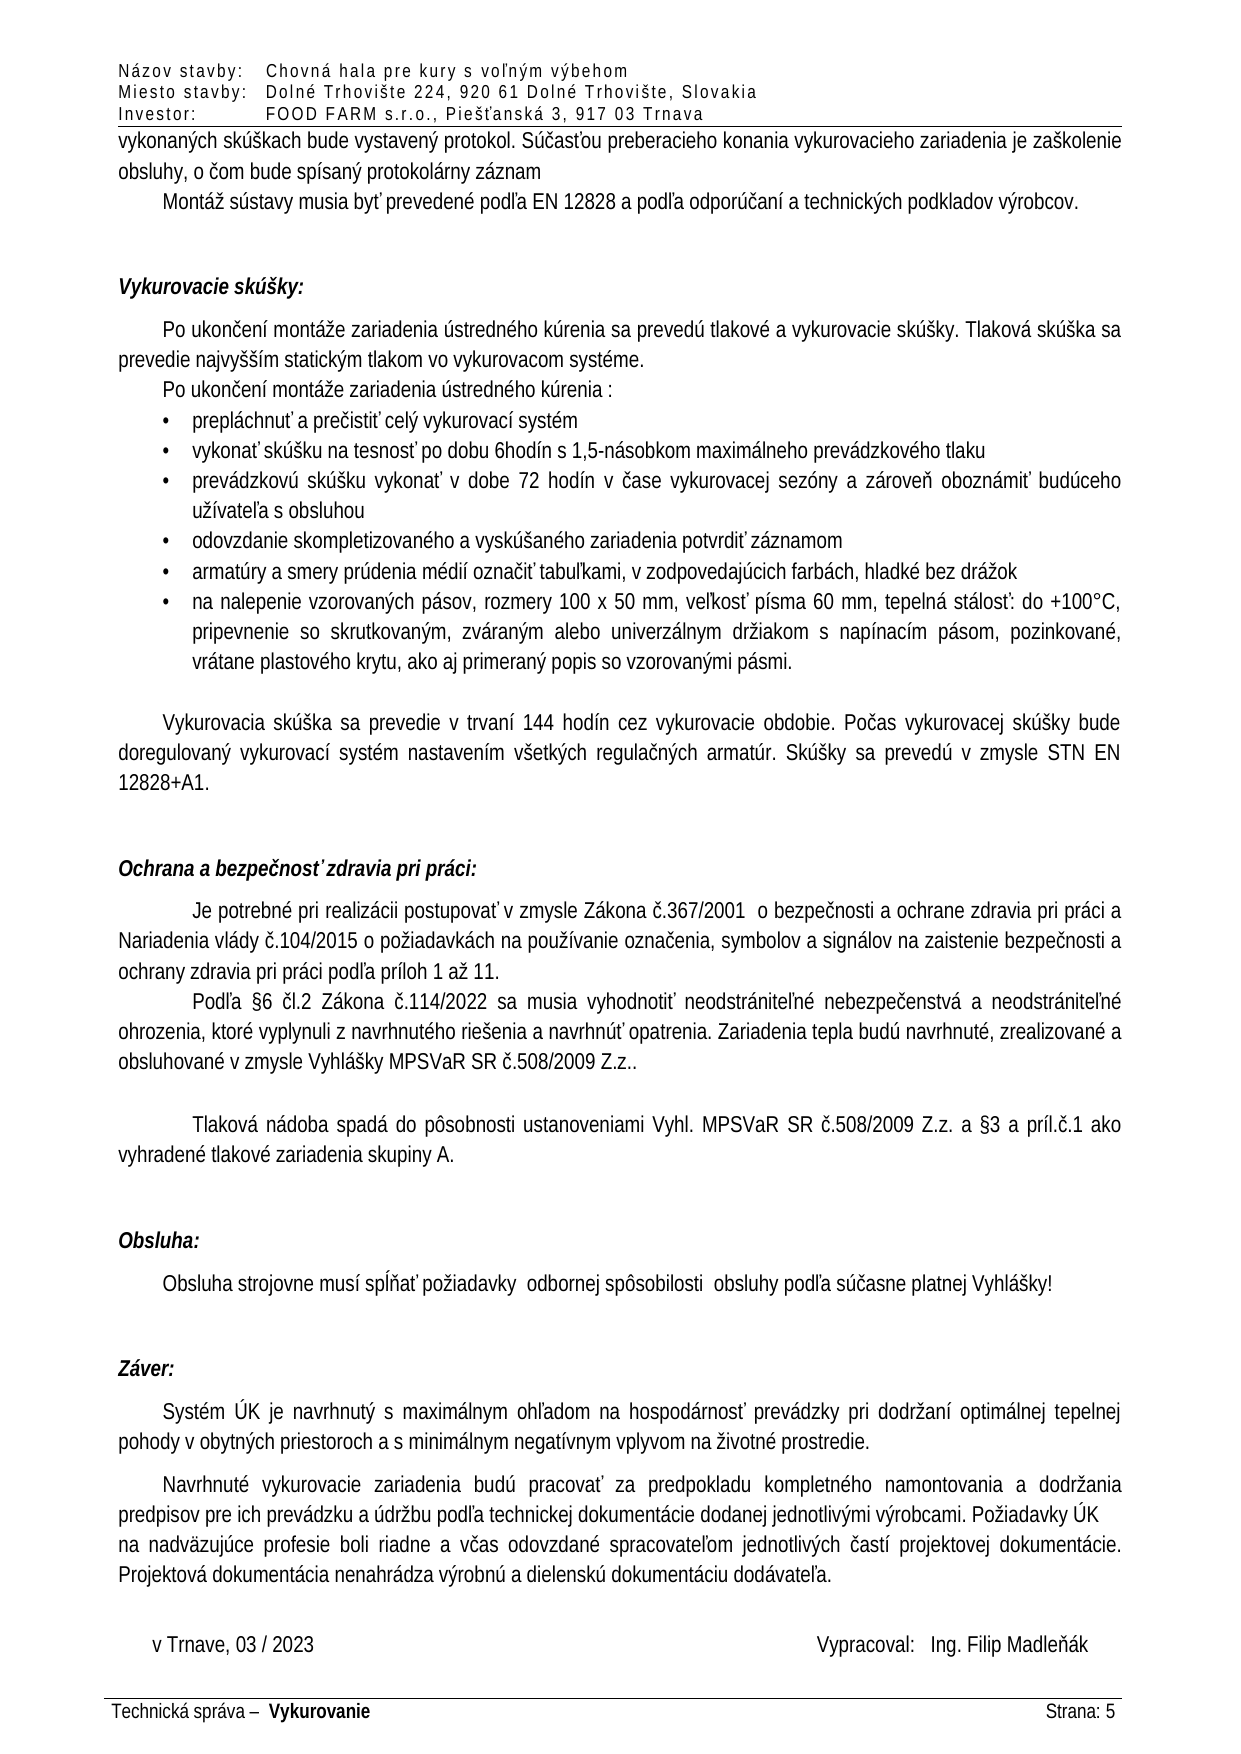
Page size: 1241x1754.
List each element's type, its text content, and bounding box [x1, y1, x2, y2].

text Záver: [118, 1355, 1122, 1381]
text • armatúry a smery prúdenia médií označiť tabuľkami, v zodpovedajúcich farbách, hladké bez drážok [118, 558, 1122, 584]
text • prevádzkovú skúšku vykonať v dobe 72 hodín v čase vykurovacej sezóny a zároveň oboznámiť budúceho užívateľa s obsluhou [162, 467, 1122, 524]
text Po ukončení montáže zariadenia ústredného kúrenia sa prevedú tlakové a vykurovacie skúšky. Tlaková skúška sa prevedie najvyšším statickým tlakom vo vykurovacom systéme. [118, 316, 1122, 373]
text Po ukončení montáže zariadenia ústredného kúrenia : [118, 376, 1122, 403]
text Montáž sústavy musia byť prevedené podľa EN 12828 a podľa odporúčaní a technických podkladov výrobcov. [118, 188, 1122, 214]
subtitle Vykurovacie skúšky: [118, 273, 1122, 300]
text • prepláchnuť a prečistiť celý vykurovací systém [118, 407, 1122, 433]
title v Trnave, 03 / 2023 Vypracoval: Ing. Filip Madleňák [118, 1631, 1122, 1657]
text Podľa §6 čl.2 Zákona č.114/2022 sa musia vyhodnotiť neodstrániteľné nebezpečenstvá a neodstrániteľné ohrozenia, ktoré vyplynuli z navrhnutého riešenia a navrhnúť opatrenia. Zariadenia tepla budú navrhnuté, zrealizované a obsluhované v zmysle Vyhlášky MPSVaR SR č.508/2009 Z.z.. [118, 988, 1122, 1075]
subtitle Obsluha: [118, 1227, 1122, 1253]
text • vykonať skúšku na tesnosť po dobu 6hodín s 1,5-násobkom maximálneho prevádzkového tlaku [118, 437, 1122, 463]
text Obsluha strojovne musí spĺňať požiadavky odbornej spôsobilosti obsluhy podľa súčasne platnej Vyhlášky! [118, 1269, 1122, 1296]
text Systém ÚK je navrhnutý s maximálnym ohľadom na hospodárnosť prevádzky pri dodržaní optimálnej tepelnej pohody v obytných priestoroch a s minimálnym negatívnym vplyvom na životné prostredie. [118, 1398, 1122, 1454]
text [118, 127, 1122, 184]
text Ochrana a bezpečnosť zdravia pri práci: [118, 854, 1122, 881]
text Vykurovacia skúška sa prevedie v trvaní 144 hodín cez vykurovacie obdobie. Počas vykurovacej skúšky bude doregulovaný vykurovací systém nastavením všetkých regulačných armatúr. Skúšky sa prevedú v zmysle STN EN 12828+A1. [118, 709, 1122, 796]
text • na nalepenie vzorovaných pásov, rozmery 100 x 50 mm, veľkosť písma 60 mm, tepelná stálosť: do +100°C, pripevnenie so skrutkovaným, zváraným alebo univerzálnym držiakom s napínacím pásom, pozinkované, vrátane plastového krytu, ako aj primeraný popis so vzorovanými pásmi. [162, 588, 1122, 675]
text na nadväzujúce profesie boli riadne a včas odovzdané spracovateľom jednotlivých častí projektovej dokumentácie. Projektová dokumentácia nenahrádza výrobnú a dielenskú dokumentáciu dodávateľa. [118, 1531, 1122, 1587]
text Tlaková nádoba spadá do pôsobnosti ustanoveniami Vyhl. MPSVaR SR č.508/2009 Z.z. a §3 a príl.č.1 ako vyhradené tlakové zariadenia skupiny A. [118, 1111, 1122, 1168]
text Je potrebné pri realizácii postupovať v zmysle Zákona č.367/2001 o bezpečnosti a ochrane zdravia pri práci a Nariadenia vlády č.104/2015 o požiadavkách na používanie označenia, symbolov a signálov na zaistenie bezpečnosti a ochrany zdravia pri práci podľa príloh 1 až 11. [118, 897, 1122, 984]
text • odovzdanie skompletizovaného a vyskúšaného zariadenia potvrdiť záznamom [118, 527, 1122, 554]
text Navrhnuté vykurovacie zariadenia budú pracovať za predpokladu kompletného namontovania a dodržania predpisov pre ich prevádzku a údržbu podľa technickej dokumentácie dodanej jednotlivými výrobcami. Požiadavky ÚK [118, 1471, 1122, 1527]
